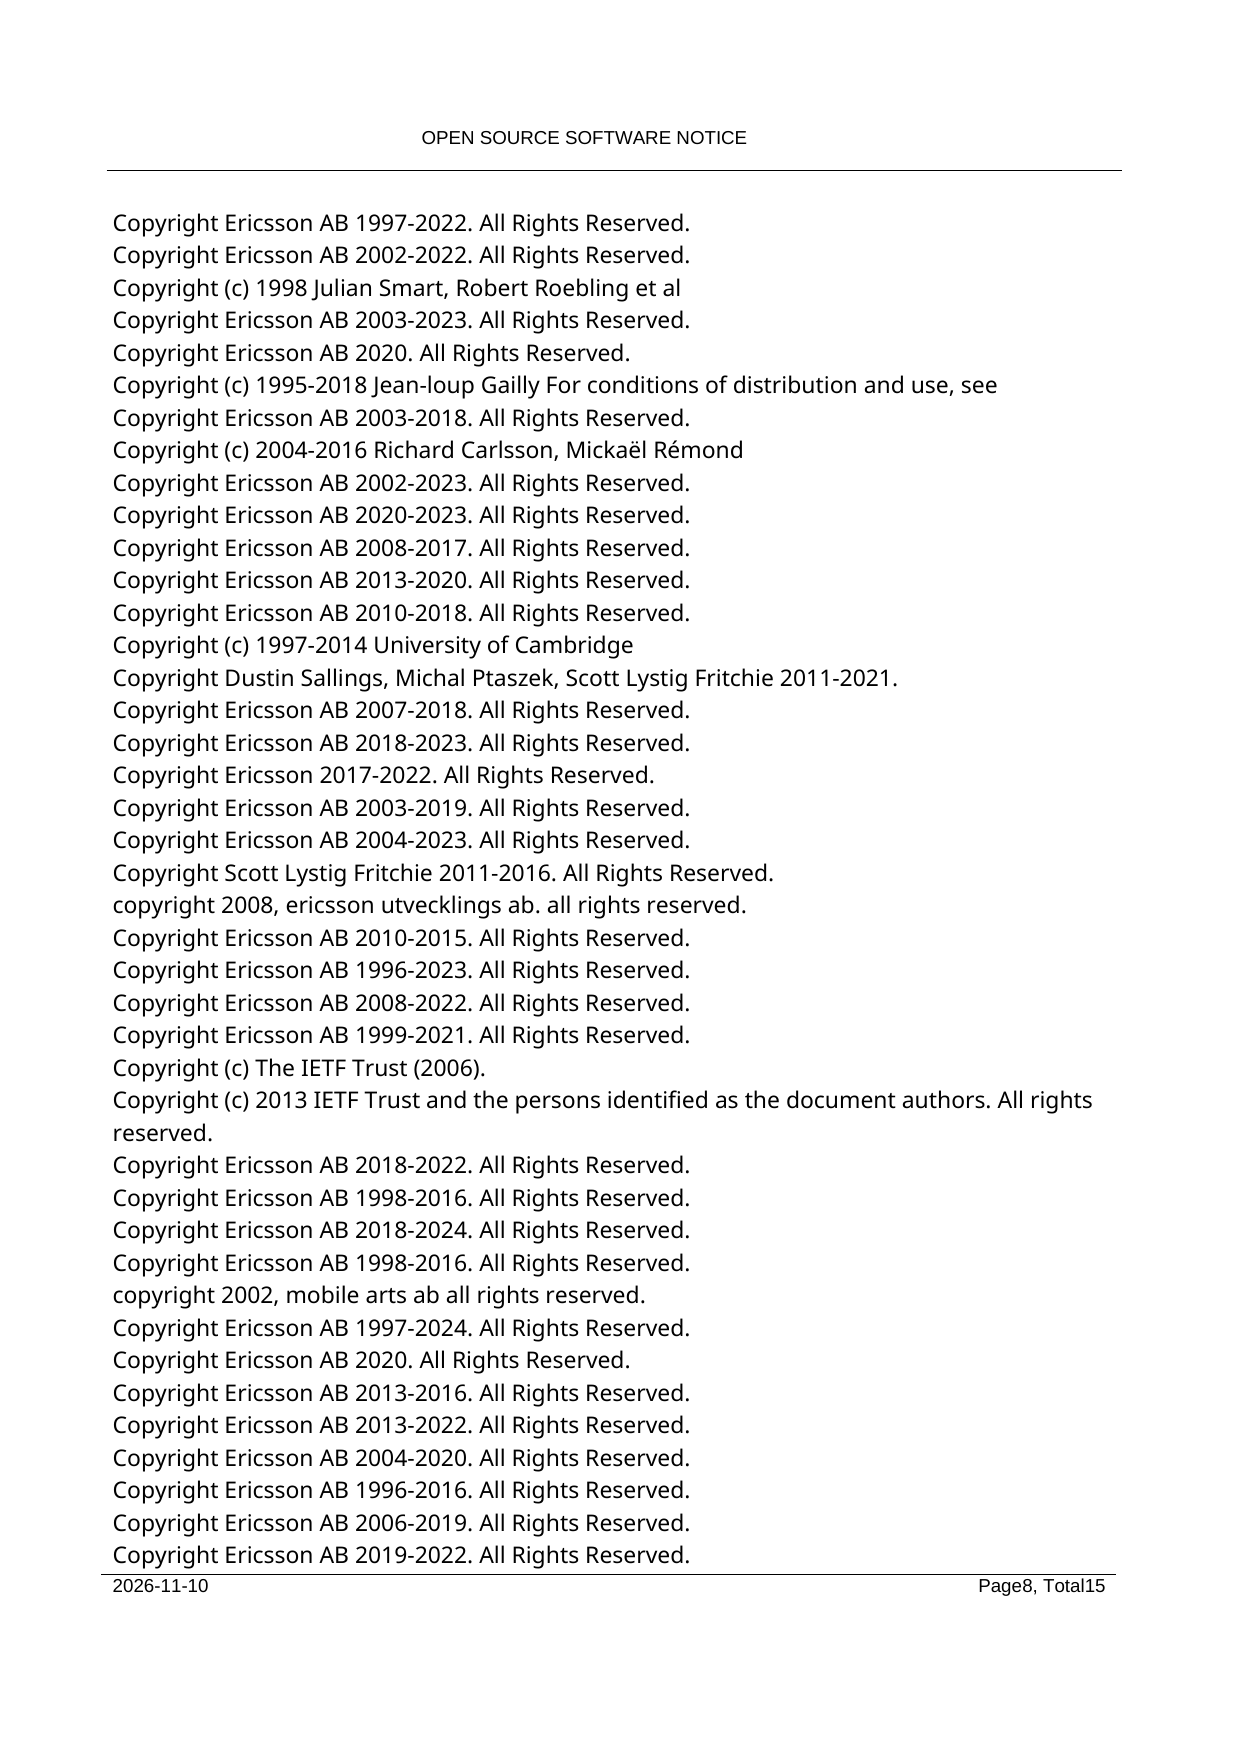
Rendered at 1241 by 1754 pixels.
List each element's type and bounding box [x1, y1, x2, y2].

text [112, 206, 1128, 1571]
